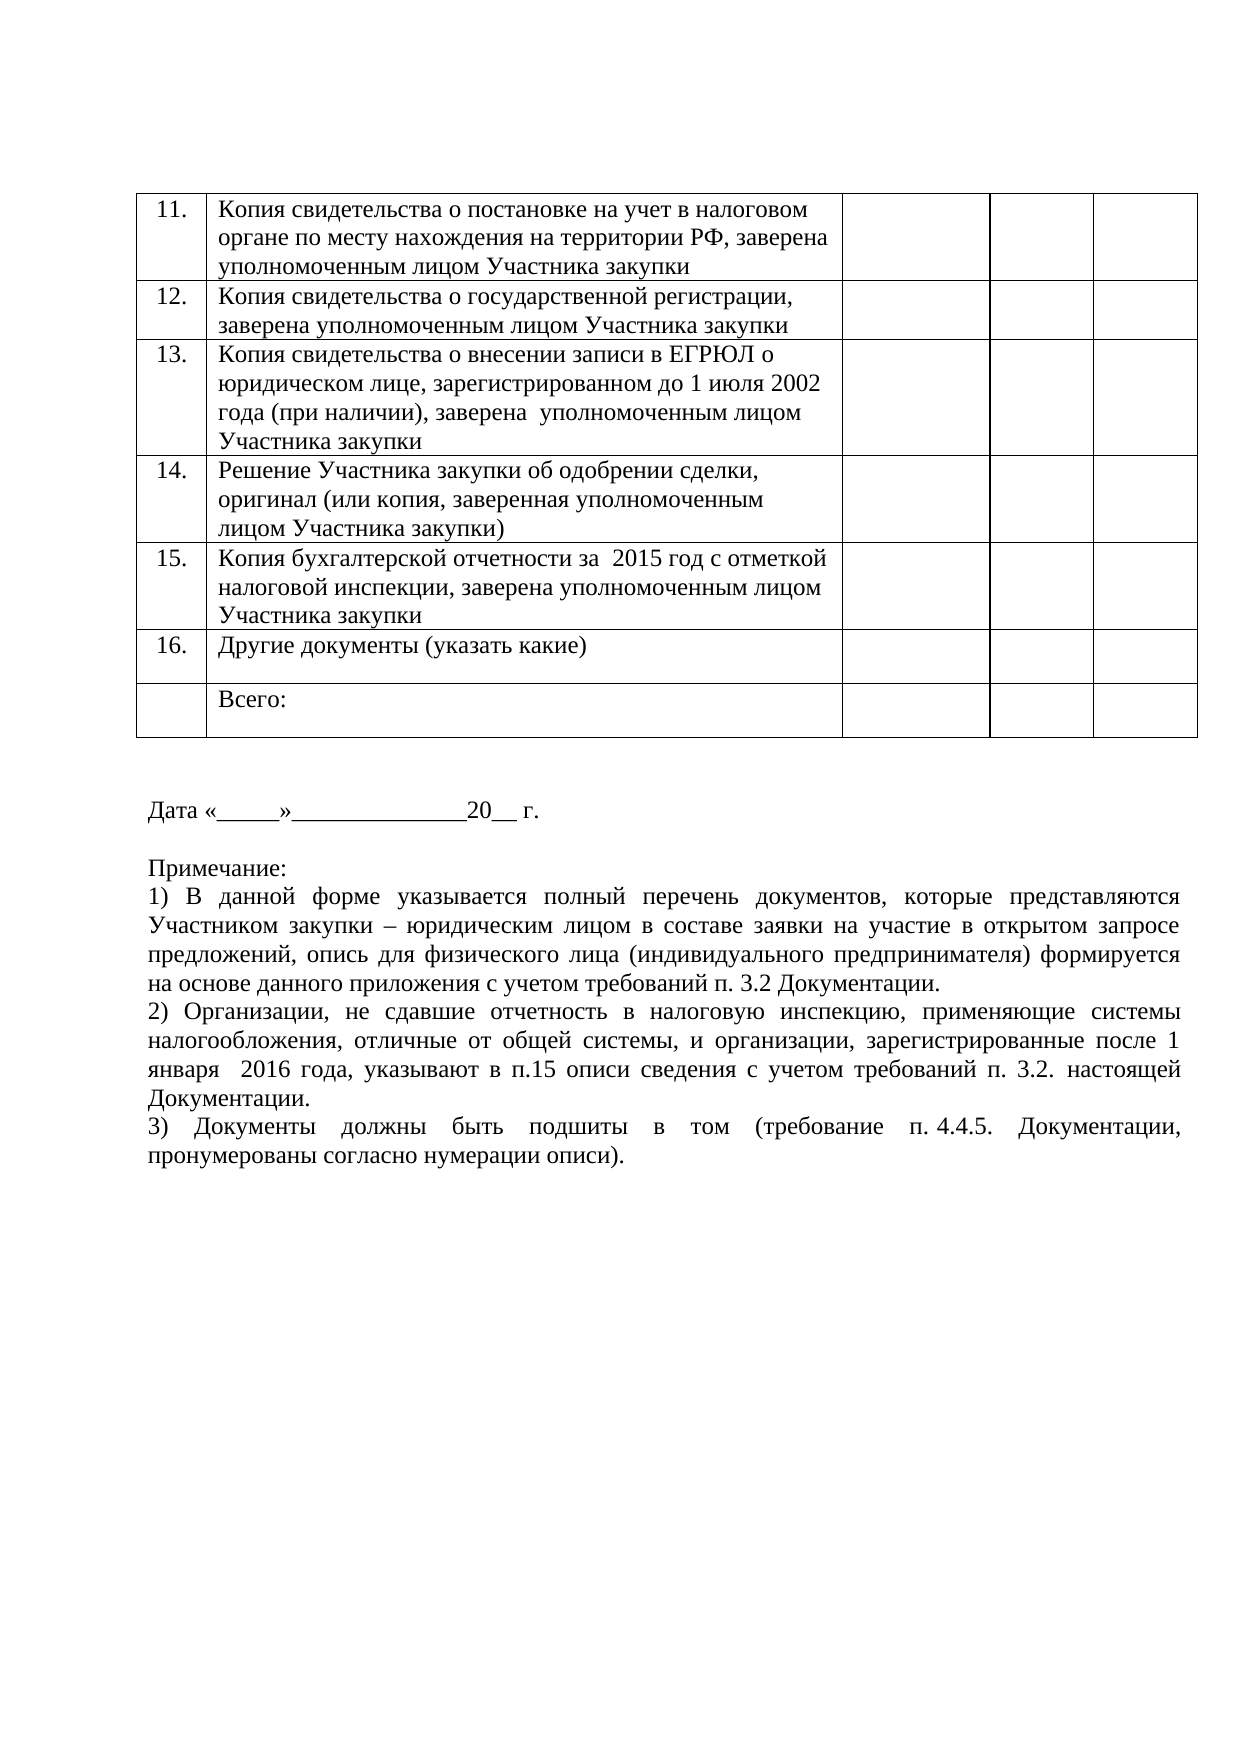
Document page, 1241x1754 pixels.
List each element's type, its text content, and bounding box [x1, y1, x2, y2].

text 3) Документы должны быть подшиты в том (требование п. 4.4.5. Документации, пронумерованы согласно нумерации описи). [148, 1111, 1181, 1169]
table_cell [991, 543, 1093, 629]
table_cell [991, 281, 1093, 338]
text Дата «_____»______________20__ г. [148, 795, 1181, 824]
table_cell [843, 194, 989, 280]
table_cell [843, 684, 989, 737]
table_cell 15. [137, 543, 206, 629]
table_cell [843, 630, 989, 683]
table_cell Копия свидетельства о внесении записи в ЕГРЮЛ о юридическом лице, зарегистрированном до 1 июля 2002 года (при наличии), заверена уполномоченным лицом Участника закупки [207, 340, 842, 454]
table_cell Копия свидетельства о государственной регистрации, заверена уполномоченным лицом Участника закупки [207, 281, 842, 338]
table_cell [843, 543, 989, 629]
table_cell 14. [137, 456, 206, 542]
table_cell 13. [137, 340, 206, 454]
table_cell [843, 456, 989, 542]
table_cell [991, 194, 1093, 280]
table_cell Другие документы (указать какие) [207, 630, 842, 683]
table_cell [991, 456, 1093, 542]
table_cell Копия свидетельства о постановке на учет в налоговом органе по месту нахождения на территории РФ, заверена уполномоченным лицом Участника закупки [207, 194, 842, 280]
table_cell Решение Участника закупки об одобрении сделки, оригинал (или копия, заверенная уполномоченным лицом Участника закупки) [207, 456, 842, 542]
table_cell [137, 684, 206, 737]
table_cell [1094, 194, 1197, 280]
table_cell Копия бухгалтерской отчетности за 2015 год с отметкой налоговой инспекции, заверена уполномоченным лицом Участника закупки [207, 543, 842, 629]
table_cell 16. [137, 630, 206, 683]
table_cell [1094, 543, 1197, 629]
table_cell [1094, 684, 1197, 737]
table_cell [1094, 456, 1197, 542]
table_cell [1094, 630, 1197, 683]
table_cell [1094, 281, 1197, 338]
table_cell Всего: [207, 684, 842, 737]
text 1) В данной форме указывается полный перечень документов, которые представляются Участником закупки – юридическим лицом в составе заявки на участие в открытом запросе предложений, опись для физического лица (индивидуального предпринимателя) формируется на основе данного приложения с учетом требований п. 3.2 Документации. [148, 881, 1181, 996]
text 2) Организации, не сдавшие отчетность в налоговую инспекцию, применяющие системы налогообложения, отличные от общей системы, и организации, зарегистрированные после 1 января 2016 года, указывают в п.15 описи сведения с учетом требований п. 3.2. настоящей Документации. [148, 996, 1181, 1111]
table_cell [843, 340, 989, 454]
table_cell [991, 630, 1093, 683]
table_cell [1094, 340, 1197, 454]
table_cell 11. [137, 194, 206, 280]
table_cell [843, 281, 989, 338]
table_cell [991, 340, 1093, 454]
table_cell 12. [137, 281, 206, 338]
table_cell [991, 684, 1093, 737]
text Примечание: [148, 853, 1181, 881]
